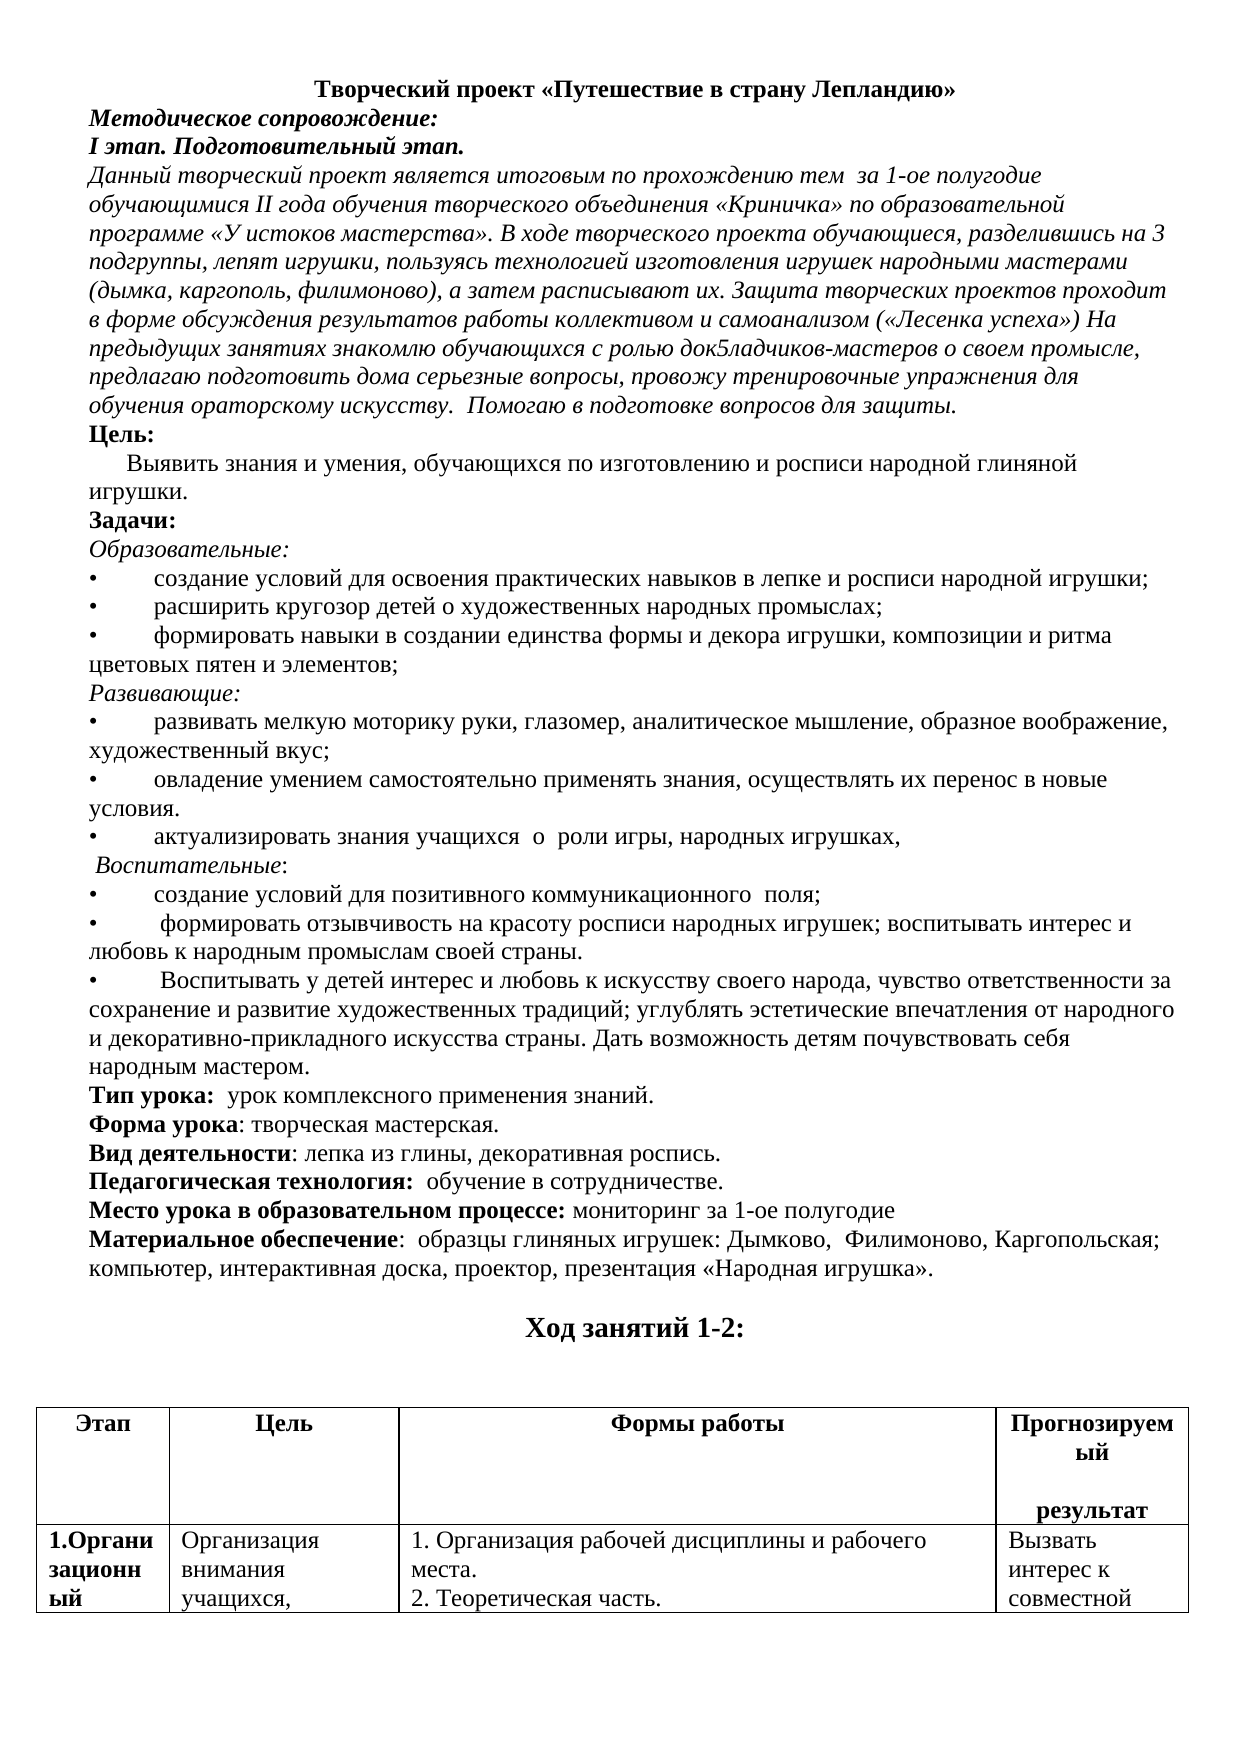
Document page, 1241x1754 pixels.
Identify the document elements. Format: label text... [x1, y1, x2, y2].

text Место урока в образовательном процессе: мониторинг за 1-ое полугодие [89, 1195, 1181, 1224]
table_header Формы работы [400, 1408, 995, 1524]
text • Воспитывать у детей интерес и любовь к искусству своего народа, чувство ответственности за сохранение и развитие художественных традиций; углублять эстетические впечатления от народного и декоративно-прикладного искусства страны. Дать возможность детям почувствовать себя народным мастером. [89, 965, 1181, 1080]
text Педагогическая технология: обучение в сотрудничестве. [89, 1166, 1181, 1195]
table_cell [170, 1525, 398, 1612]
text Образовательные: [89, 534, 1181, 563]
text Тип урока: урок комплексного применения знаний. [89, 1080, 1181, 1109]
text Методическое сопровождение: [89, 103, 1181, 131]
text Форма урока: творческая мастерская. [89, 1109, 1181, 1138]
text • актуализировать знания учащихся о роли игры, народных игрушках, [89, 821, 1181, 850]
text Цель: [89, 419, 1181, 448]
text • создание условий для позитивного коммуникационного поля; [89, 879, 1181, 908]
table_header Этап [37, 1408, 169, 1524]
text Задачи: [89, 505, 1181, 534]
text Воспитательные: [89, 850, 1181, 879]
text • формировать навыки в создании единства формы и декора игрушки, композиции и ритма цветовых пятен и элементов; [89, 620, 1181, 678]
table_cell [997, 1525, 1188, 1612]
text Ход занятий 1-2: [89, 1311, 1181, 1344]
text I этап. Подготовительный этап. [89, 131, 1181, 160]
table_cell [400, 1525, 995, 1612]
text Развивающие: [89, 678, 1181, 706]
text Вид деятельности: лепка из глины, декоративная роспись. [89, 1138, 1181, 1166]
text • расширить кругозор детей о художественных народных промыслах; [89, 591, 1181, 620]
text • формировать отзывчивость на красоту росписи народных игрушек; воспитывать интерес и любовь к народным промыслам своей страны. [89, 908, 1181, 965]
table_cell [37, 1525, 169, 1612]
table_header Цель [170, 1408, 398, 1524]
text Творческий проект «Путешествие в страну Лепландию» [89, 74, 1181, 103]
text Выявить знания и умения, обучающихся по изготовлению и росписи народной глиняной игрушки. [89, 448, 1181, 505]
text • овладение умением самостоятельно применять знания, осуществлять их перенос в новые условия. [89, 764, 1181, 821]
text Данный творческий проект является итоговым по прохождению тем за 1-ое полугодие обучающимися II года обучения творческого объединения «Криничка» по образовательной программе «У истоков мастерства». В ходе творческого проекта обучающиеся, разделившись на 3 подгруппы, лепят игрушки, пользуясь технологией изготовления игрушек народными мастерами (дымка, каргополь, филимоново), а затем расписывают их. Защита творческих проектов проходит в форме обсуждения результатов работы коллективом и самоанализом («Лесенка успеха») На предыдущих занятиях знакомлю обучающихся с ролью док5ладчиков-мастеров о своем промысле, предлагаю подготовить дома серьезные вопросы, провожу тренировочные упражнения для обучения ораторскому искусству. Помогаю в подготовке вопросов для защиты. [89, 160, 1181, 419]
table_header Прогнозируемый результат [997, 1408, 1188, 1524]
text • развивать мелкую моторику руки, глазомер, аналитическое мышление, образное воображение, художественный вкус; [89, 706, 1181, 764]
text Материальное обеспечение: образцы глиняных игрушек: Дымково, Филимоново, Каргопольская; компьютер, интерактивная доска, проектор, презентация «Народная игрушка». [89, 1224, 1181, 1281]
text • создание условий для освоения практических навыков в лепке и росписи народной игрушки; [89, 563, 1181, 591]
